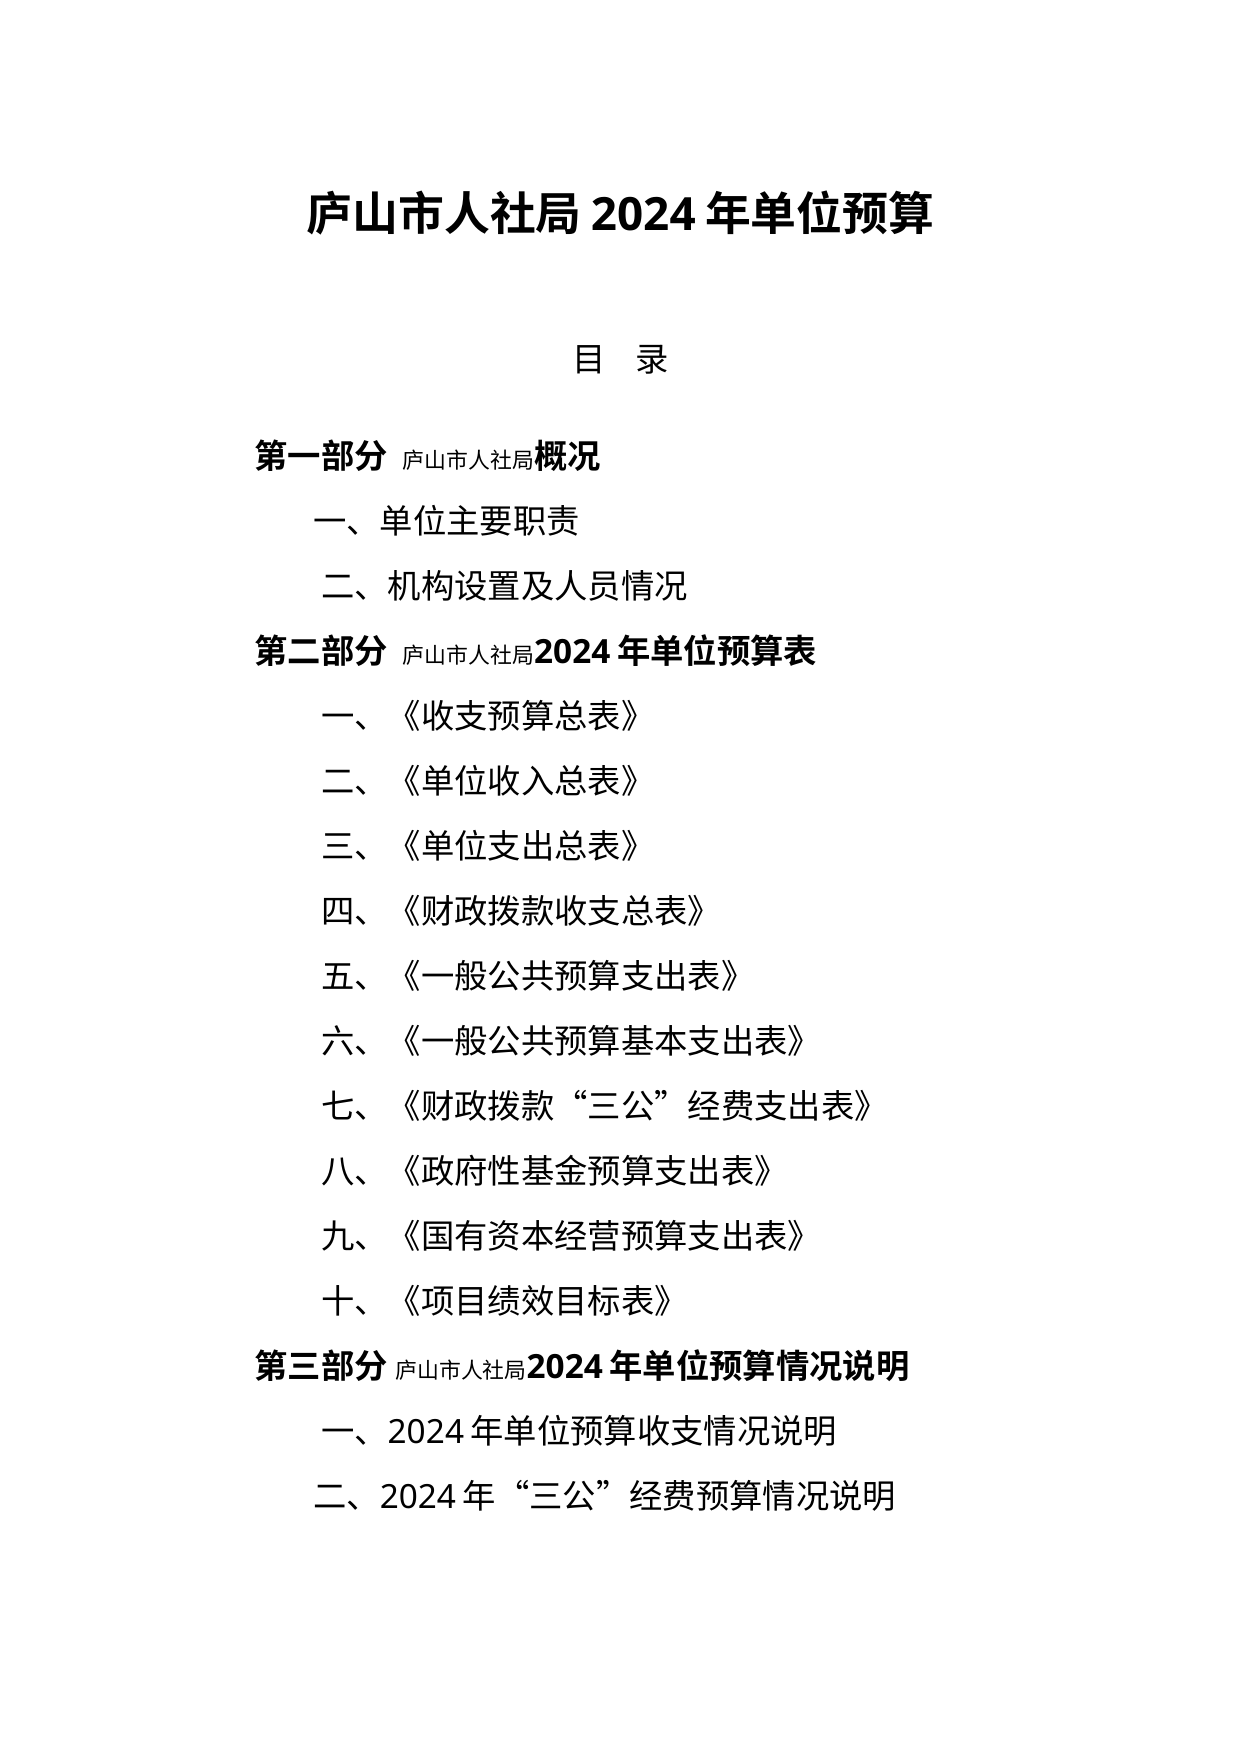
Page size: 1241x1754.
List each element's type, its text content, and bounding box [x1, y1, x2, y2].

text 七、《财政拨款“三公”经费支出表》 [187, 1072, 1053, 1137]
text 庐山市人社局2024年单位预算 [187, 162, 1053, 259]
text 一、《收支预算总表》 [187, 682, 1053, 747]
text 一、单位主要职责 [187, 487, 1053, 552]
text 九、《国有资本经营预算支出表》 [187, 1202, 1053, 1267]
text 五、《一般公共预算支出表》 [187, 942, 1053, 1007]
text 二、《单位收入总表》 [187, 747, 1053, 812]
text 三、《单位支出总表》 [187, 812, 1053, 877]
text 二、2024年“三公”经费预算情况说明 [187, 1462, 1053, 1527]
text 十、《项目绩效目标表》 [187, 1267, 1053, 1332]
text 二、机构设置及人员情况 [187, 552, 1053, 617]
text 四、《财政拨款收支总表》 [187, 877, 1053, 942]
text 第一部分 庐山市人社局概况 [187, 422, 1053, 487]
text 目 录 [187, 324, 1053, 389]
text 第三部分 庐山市人社局2024年单位预算情况说明 [187, 1332, 1053, 1397]
text 一、2024年单位预算收支情况说明 [187, 1397, 1053, 1462]
text 八、《政府性基金预算支出表》 [187, 1137, 1053, 1202]
text 第二部分 庐山市人社局2024年单位预算表 [187, 617, 1053, 682]
text 六、《一般公共预算基本支出表》 [187, 1007, 1053, 1072]
